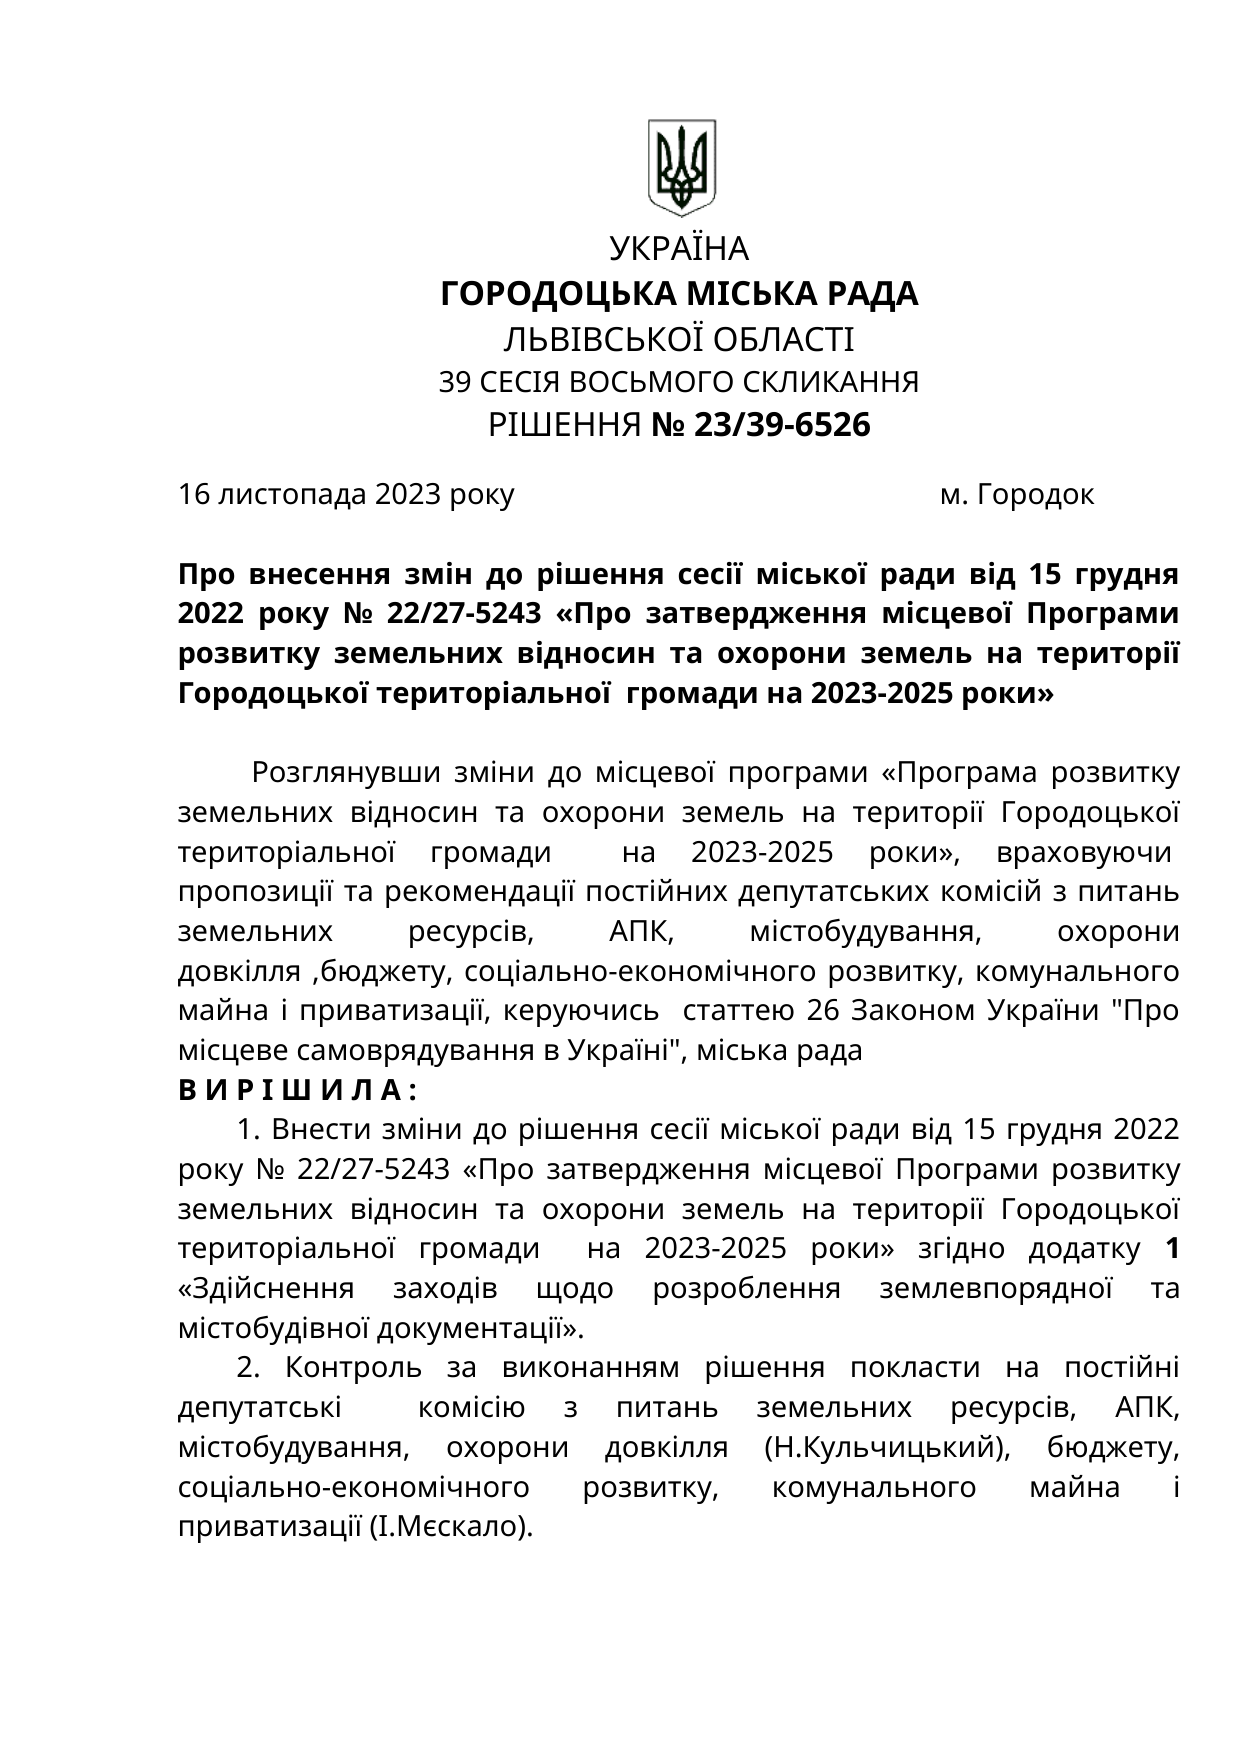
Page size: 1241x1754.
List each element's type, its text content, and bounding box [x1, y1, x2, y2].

text 16 листопада 2023 року м. Городок [177, 474, 1181, 513]
text УКРАЇНА [177, 225, 1181, 270]
text ГОРОДОЦЬКА МІСЬКА РАДА [177, 270, 1181, 316]
text В И Р І Ш И Л А : [177, 1069, 1181, 1109]
text 1. Внести зміни до рішення сесії міської ради від 15 грудня 2022 року № 22/27-5243 «Про затвердження місцевої Програми розвитку земельних відносин та охорони земель на території Городоцької територіальної громади на 2023-2025 роки» згідно додатку 1 «Здійснення заходів щодо розроблення землевпорядної та містобудівної документації». [177, 1109, 1181, 1347]
text РІШЕННЯ № 23/39-6526 [177, 401, 1181, 446]
text ЛЬВІВСЬКОЇ ОБЛАСТІ [177, 316, 1181, 361]
text 2. Контроль за виконанням рішення покласти на постійні депутатські комісію з питань земельних ресурсів, АПК, містобудування, охорони довкілля (Н.Кульчицький), бюджету, соціально-економічного розвитку, комунального майна і приватизації (І.Мєскало). [177, 1347, 1181, 1545]
text 39 СЕСІЯ ВОСЬМОГО СКЛИКАННЯ [177, 361, 1181, 401]
text Розглянувши зміни до місцевої програми «Програма розвитку земельних відносин та охорони земель на території Городоцької територіальної громади на 2023-2025 роки», враховуючи пропозиції та рекомендації постійних депутатських комісій з питань земельних ресурсів, АПК, містобудування, охорони довкілля ,бюджету, соціально-економічного розвитку, комунального майна і приватизації, керуючись статтею 26 Законом України "Про місцеве самоврядування в Україні", міська рада [177, 751, 1181, 1069]
text Про внесення змін до рішення сесії міської ради від 15 грудня 2022 року № 22/27-5243 «Про затвердження місцевої Програми розвитку земельних відносин та охорони земель на території Городоцької територіальної громади на 2023-2025 роки» [177, 553, 1181, 712]
picture [647, 118, 718, 218]
